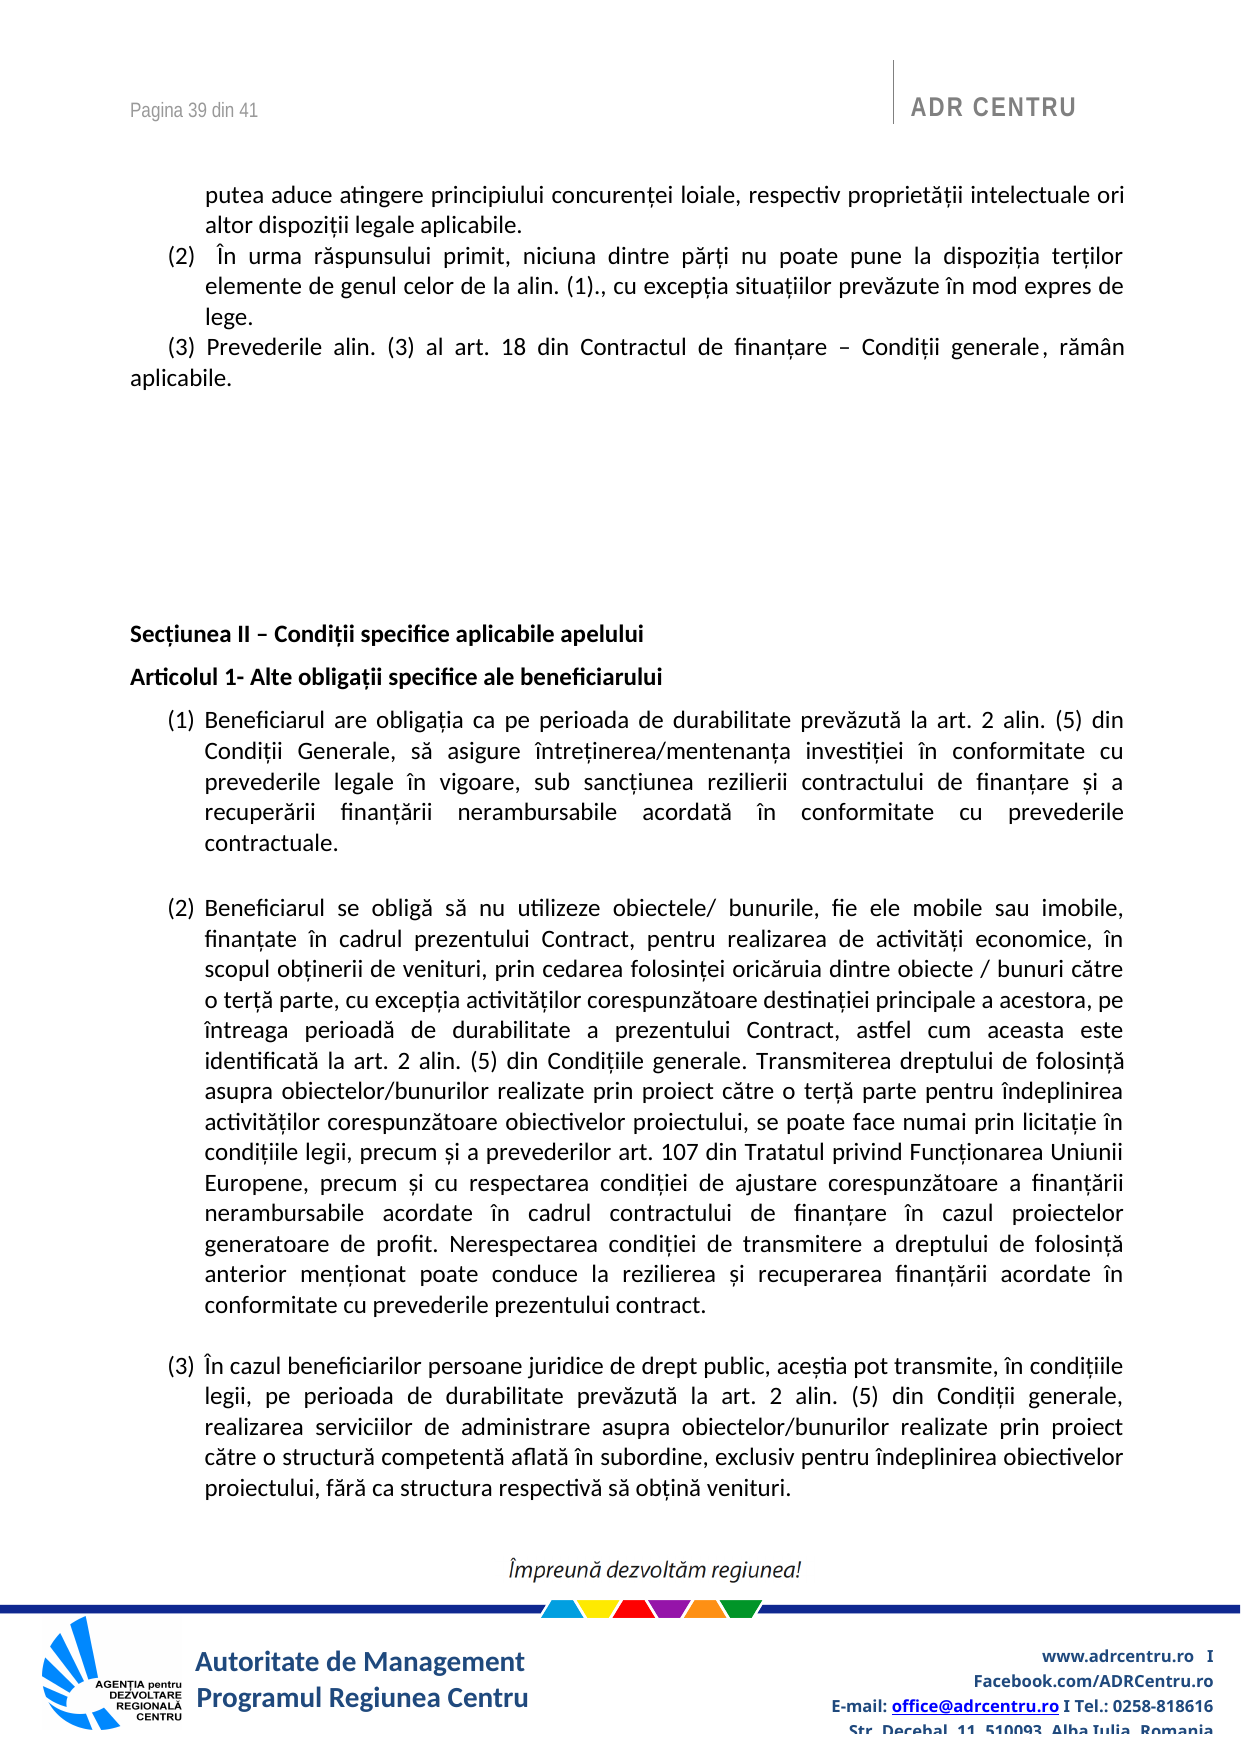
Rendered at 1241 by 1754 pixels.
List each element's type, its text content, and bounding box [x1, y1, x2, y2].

picture [495, 1556, 814, 1583]
text Secțiunea II – Condiții specifice aplicabile apelului [130, 618, 1125, 649]
picture [0, 1600, 550, 1730]
list Beneficiarul are obligația ca pe perioada de durabilitate prevăzută la art. 2 alin. (5) din Condiții Generale, să asigure întreținerea/mentenanța investiției în conformitate cu prevederile legale în vigoare, sub sancțiunea rezilierii contractului de finanțare și a recuperării finanțării nerambursabile acordată în conformitate cu prevederile contractuale. [167, 704, 1125, 857]
list Beneficiarul se obligă să nu utilizeze obiectele/ bunurile, fie ele mobile sau imobile, finanțate în cadrul prezentului Contract, pentru realizarea de activități economice, în scopul obținerii de venituri, prin cedarea folosinței oricăruia dintre obiecte / bunuri către o terță parte, cu excepția activităților corespunzătoare destinației principale a acestora, pe întreaga perioadă de durabilitate a prezentului Contract, astfel cum aceasta este identificată la art. 2 alin. (5) din Condițiile generale. Transmiterea dreptului de folosință asupra obiectelor/bunurilor realizate prin proiect către o terță parte pentru îndeplinirea activităților corespunzătoare obiectivelor proiectului, se poate face numai prin licitație în condițiile legii, precum și a prevederilor art. 107 din Tratatul privind Funcționarea Uniunii Europene, precum și cu respectarea condiției de ajustare corespunzătoare a finanțării nerambursabile acordate în cadrul contractului de finanțare în cazul proiectelor generatoare de profit. Nerespectarea condiției de transmitere a dreptului de folosință anterior menționat poate conduce la rezilierea și recuperarea finanțării acordate în conformitate cu prevederile prezentului contract. [167, 892, 1125, 1319]
text Articolul 1- Alte obligații specifice ale beneficiarului [130, 662, 1125, 692]
text (3) Prevederile alin. (3) al art. 18 din Contractul de finanțare – Condiții generale, rămân aplicabile. [130, 331, 1125, 392]
picture [574, 1600, 1241, 1618]
list În urma răspunsului primit, niciuna dintre părți nu poate pune la dispoziția terților elemente de genul celor de la alin. (1)., cu excepția situațiilor prevăzute în mod expres de lege. [167, 240, 1125, 331]
list În cazul beneficiarilor persoane juridice de drept public, aceștia pot transmite, în condițiile legii, pe perioada de durabilitate prevăzută la art. 2 alin. (5) din Condiții generale, realizarea serviciilor de administrare asupra obiectelor/bunurilor realizate prin proiect către o structură competentă aflată în subordine, exclusiv pentru îndeplinirea obiectivelor proiectului, fără ca structura respectivă să obțină venituri. [167, 1350, 1125, 1503]
